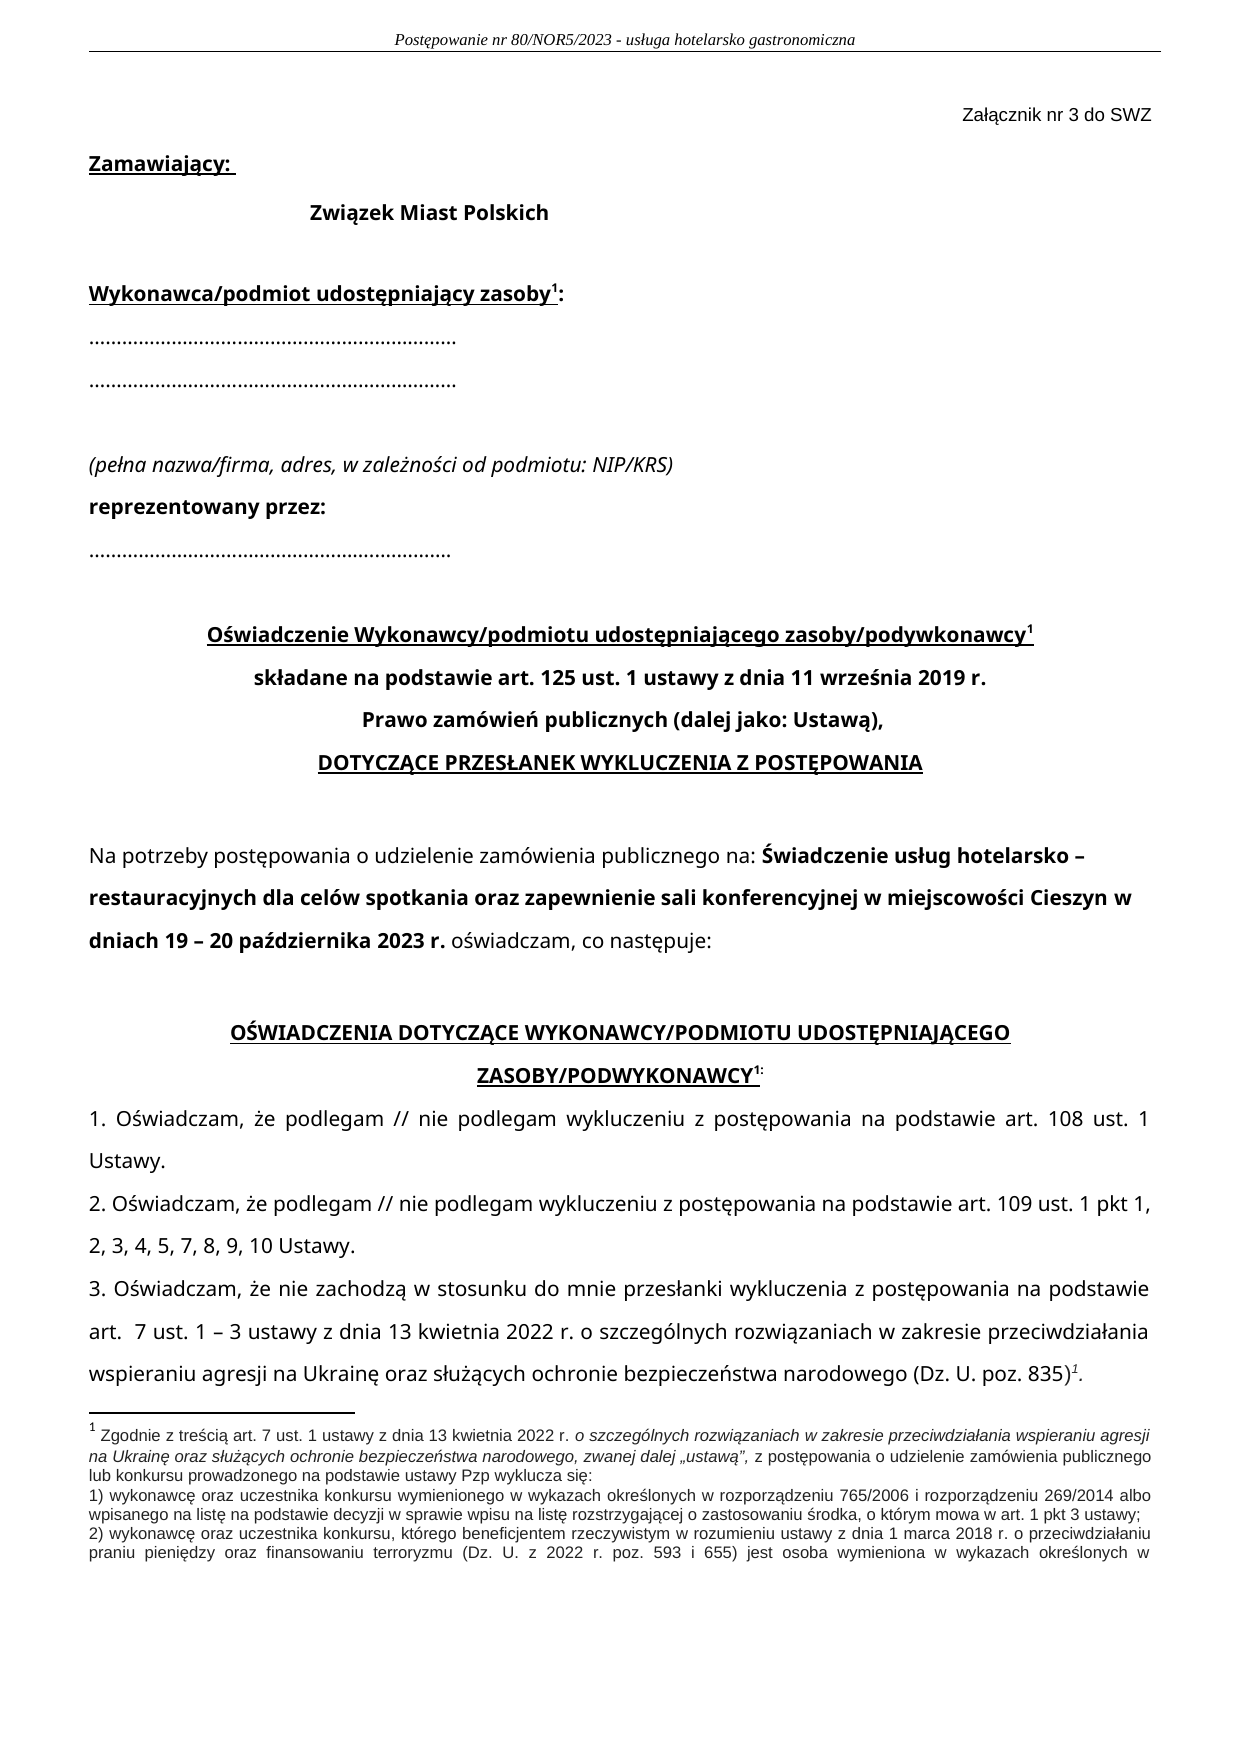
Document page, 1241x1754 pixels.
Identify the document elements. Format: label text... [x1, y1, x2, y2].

text składane na podstawie art. 125 ust. 1 ustawy z dnia 11 września 2019 r. [89, 663, 1152, 691]
text Załącznik nr 3 do SWZ [89, 103, 1152, 125]
text Związek Miast Polskich [89, 198, 1152, 226]
text Oświadczenie Wykonawcy/podmiotu udostępniającego zasoby/podywkonawcy1 [89, 620, 1152, 649]
text 2. Oświadczam, że podlegam // nie podlegam wykluczeniu z postępowania na podstawie art. 109 ust. 1 pkt 1, 2, 3, 4, 5, 7, 8, 9, 10 Ustawy. [89, 1189, 1152, 1260]
text Zamawiający: [89, 149, 1152, 178]
text OŚWIADCZENIA DOTYCZĄCE WYKONAWCY/PODMIOTU UDOSTĘPNIAJĄCEGO ZASOBY/PODWYKONAWCY1: [89, 1018, 1152, 1089]
text ……………………………………………..…………. [89, 535, 650, 563]
text Na potrzeby postępowania o udzielenie zamówienia publicznego na: Świadczenie usług hotelarsko – restauracyjnych dla celów spotkania oraz zapewnienie sali konferencyjnej w miejscowości Cieszyn w dniach 19 – 20 października 2023 r. oświadczam, co następuje: [89, 841, 1152, 954]
text Prawo zamówień publicznych (dalej jako: Ustawą), [89, 706, 1152, 734]
text ………………………………….……………………… [89, 365, 620, 393]
text 3. Oświadczam, że nie zachodzą w stosunku do mnie przesłanki wykluczenia z postępowania na podstawie art. 7 ust. 1 – 3 ustawy z dnia 13 kwietnia 2022 r. o szczególnych rozwiązaniach w zakresie przeciwdziałania wspieraniu agresji na Ukrainę oraz służących ochronie bezpieczeństwa narodowego (Dz. U. poz. 835). [89, 1274, 1152, 1388]
text reprezentowany przez: [89, 492, 1152, 521]
text DOTYCZĄCE PRZESŁANEK WYKLUCZENIA Z POSTĘPOWANIA [89, 748, 1152, 777]
text (pełna nazwa/firma, adres, w zależności od podmiotu: NIP/KRS) [89, 450, 1152, 478]
text ………………………………….……………………… [89, 322, 620, 351]
text 1. Oświadczam, że podlegam // nie podlegam wykluczeniu z postępowania na podstawie art. 108 ust. 1 Ustawy. [89, 1104, 1152, 1175]
text Wykonawca/podmiot udostępniający zasoby1: [89, 279, 1152, 308]
